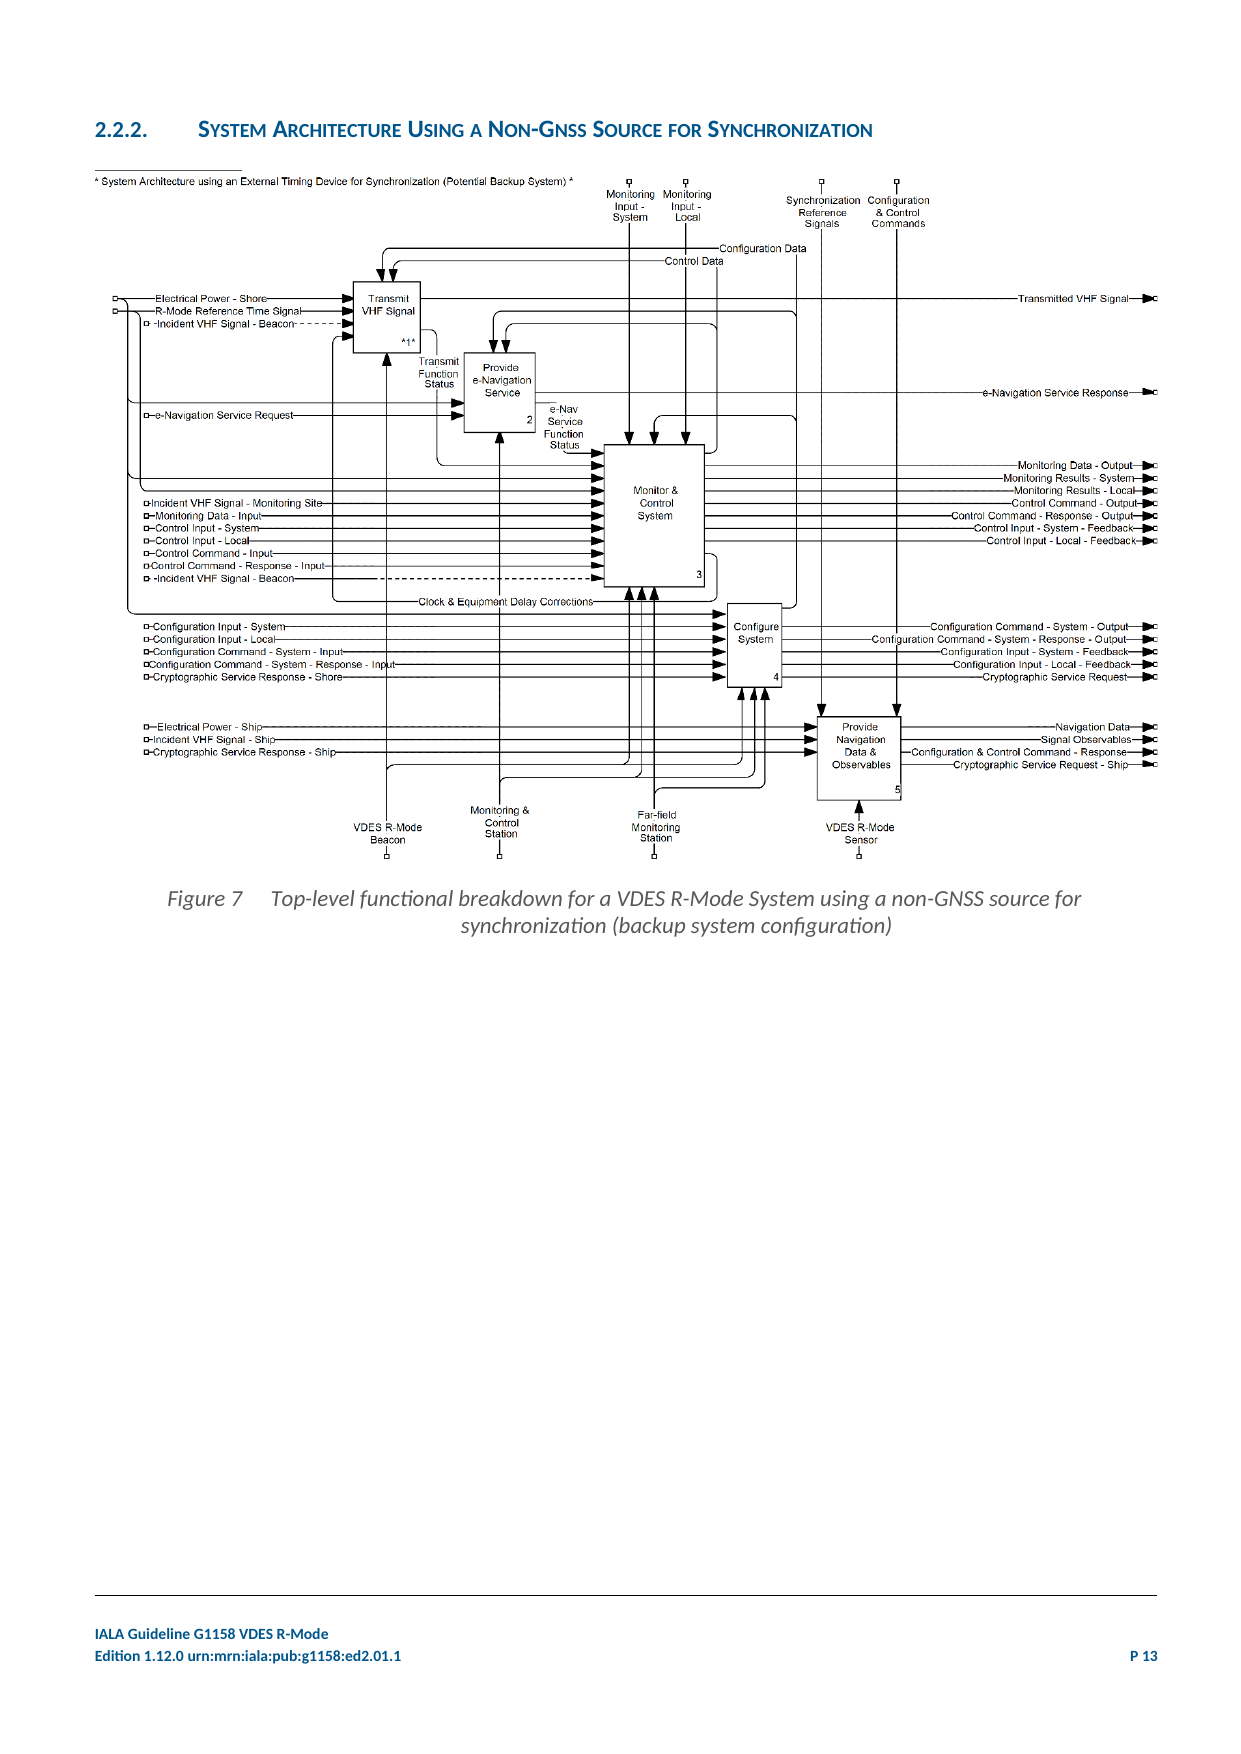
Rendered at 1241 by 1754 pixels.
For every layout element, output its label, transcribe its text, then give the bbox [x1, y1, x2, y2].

text Top-level functional breakdown for a VDES R-Mode System using a non-GNSS source for synchronization (backup system configuration) [94, 884, 1157, 940]
picture [94, 177, 1158, 859]
subtitle System Architecture Using a Non-Gnss Source for Synchronization [94, 113, 1069, 144]
